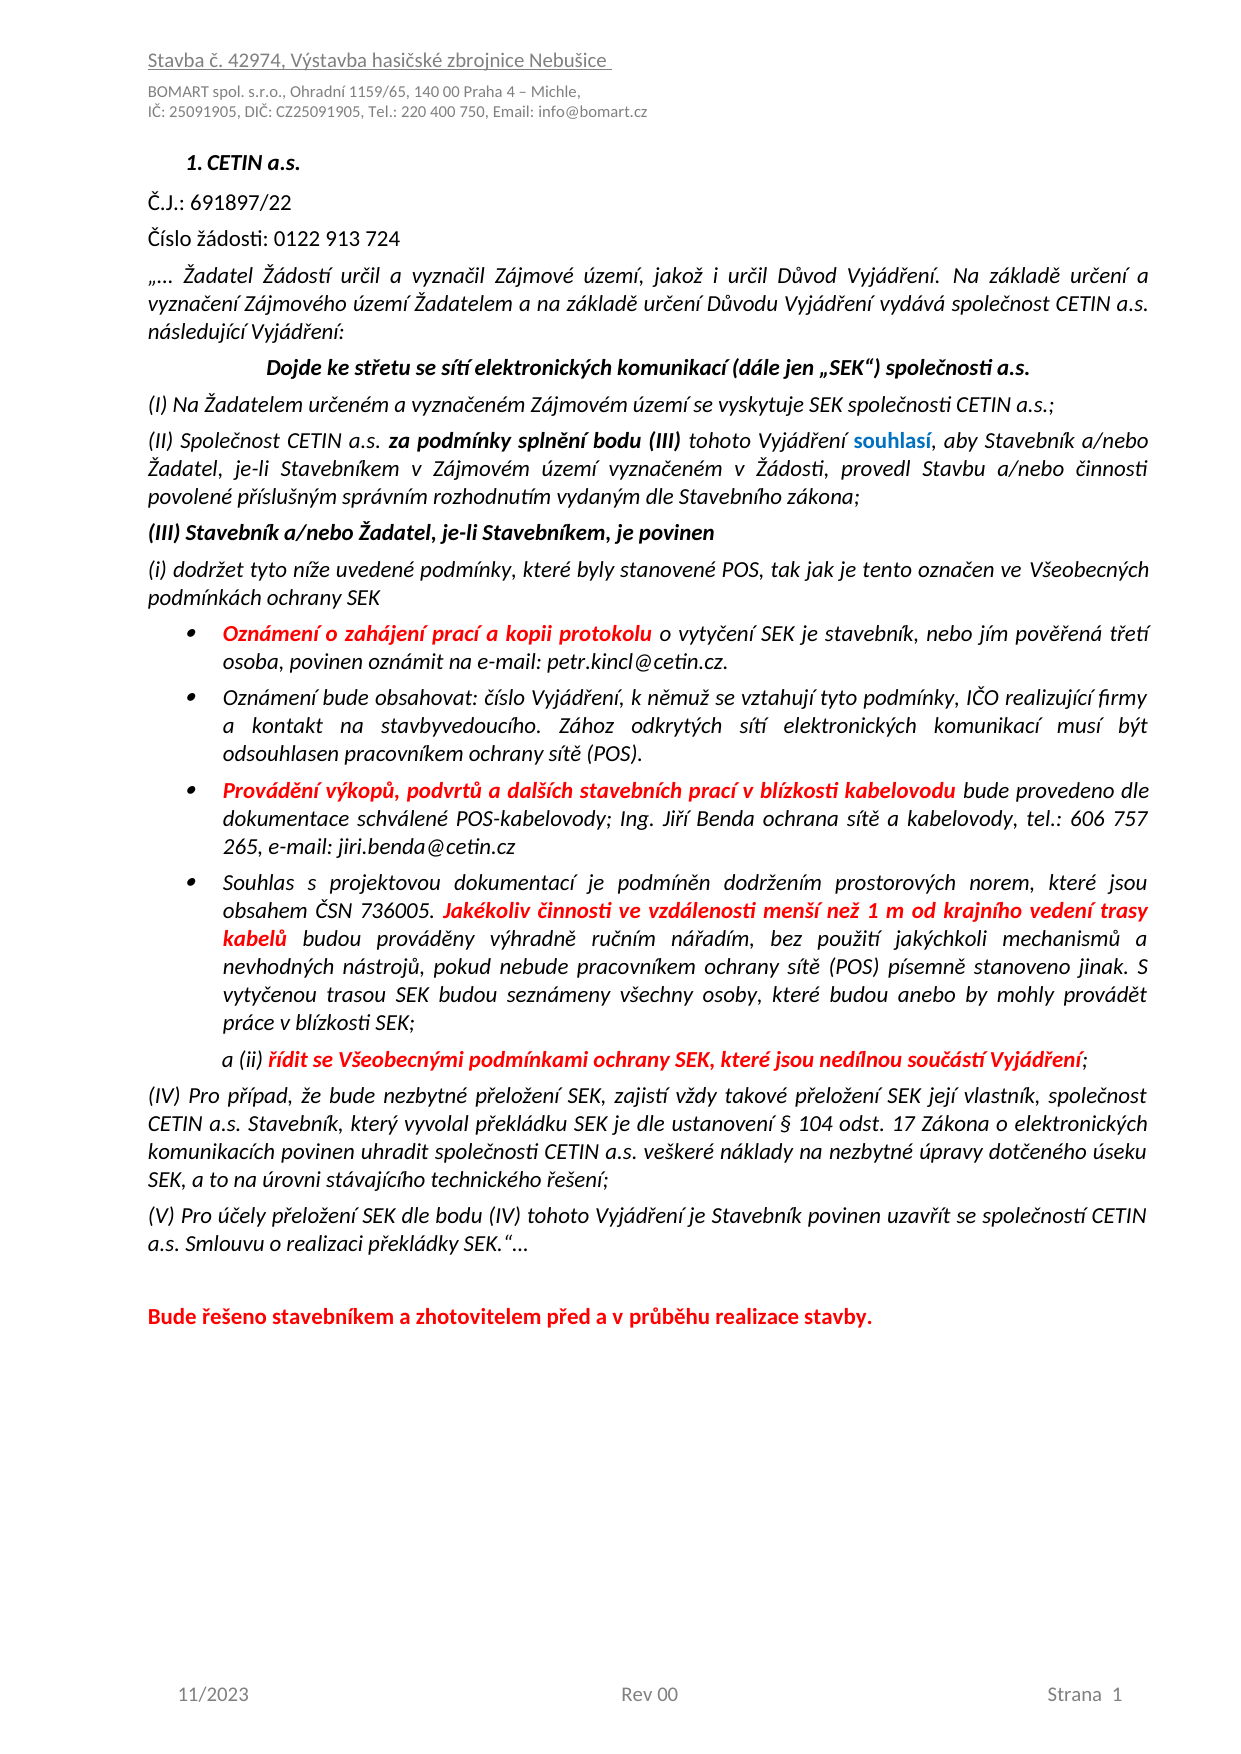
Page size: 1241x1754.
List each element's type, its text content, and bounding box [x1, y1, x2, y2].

text (IV) Pro případ, že bude nezbytné přeložení SEK, zajistí vždy takové přeložení SEK její vlastník, společnost CETIN a.s. Stavebník, který vyvolal překládku SEK je dle ustanovení § 104 odst. 17 Zákona o elektronických komunikacích povinen uhradit společnosti CETIN a.s. veškeré náklady na nezbytné úpravy dotčeného úseku SEK, a to na úrovni stávajícího technického řešení; [148, 1081, 1152, 1193]
text Číslo žádosti: 0122 913 724 [148, 224, 1152, 253]
list Provádění výkopů, podvrtů a dalších stavebních prací v blízkosti kabelovodu bude provedeno dle dokumentace schválené POS-kabelovody; Ing. Jiří Benda ochrana sítě a kabelovody, tel.: 606 757 265, e-mail: jiri.benda@cetin.cz [185, 776, 1152, 860]
list CETIN a.s. [185, 148, 1152, 176]
text (II) Společnost CETIN a.s. za podmínky splnění bodu (III) tohoto Vyjádření souhlasí, aby Stavebník a/nebo Žadatel, je-li Stavebníkem v Zájmovém území vyznačeném v Žádosti, provedl Stavbu a/nebo činnosti povolené příslušným správním rozhodnutím vydaným dle Stavebního zákona; [148, 426, 1152, 510]
text (I) Na Žadatelem určeném a vyznačeném Zájmovém území se vyskytuje SEK společnosti CETIN a.s.; [148, 390, 1152, 418]
list Oznámení bude obsahovat: číslo Vyjádření, k němuž se vztahují tyto podmínky, IČO realizující firmy a kontakt na stavbyvedoucího. Zához odkrytých sítí elektronických komunikací musí být odsouhlasen pracovníkem ochrany sítě (POS). [185, 683, 1152, 768]
text (III) Stavebník a/nebo Žadatel, je-li Stavebníkem, je povinen [148, 518, 1152, 546]
text Č.J.: 691897/22 [148, 188, 1152, 216]
list Oznámení o zahájení prací a kopii protokolu o vytyčení SEK je stavebník, nebo jím pověřená třetí osoba, povinen oznámit na e-mail: petr.kincl@cetin.cz. [185, 619, 1152, 675]
text (V) Pro účely přeložení SEK dle bodu (IV) tohoto Vyjádření je Stavebník povinen uzavřít se společností CETIN a.s. Smlouvu o realizaci překládky SEK.“… [148, 1202, 1152, 1258]
text „… Žadatel Žádostí určil a vyznačil Zájmové území, jakož i určil Důvod Vyjádření. Na základě určení a vyznačení Zájmového území Žadatelem a na základě určení Důvodu Vyjádření vydává společnost CETIN a.s. následující Vyjádření: [148, 261, 1152, 345]
text (i) dodržet tyto níže uvedené podmínky, které byly stanovené POS, tak jak je tento označen ve Všeobecných podmínkách ochrany SEK [148, 555, 1152, 611]
text a (ii) řídit se Všeobecnými podmínkami ochrany SEK, které jsou nedílnou součástí Vyjádření; [148, 1045, 1152, 1073]
text Dojde ke střetu se sítí elektronických komunikací (dále jen „SEK“) společnosti a.s. [148, 353, 1152, 381]
list Souhlas s projektovou dokumentací je podmíněn dodržením prostorových norem, které jsou obsahem ČSN 736005. Jakékoliv činnosti ve vzdálenosti menší než 1 m od krajního vedení trasy kabelů budou prováděny výhradně ručním nářadím, bez použití jakýchkoli mechanismů a nevhodných nástrojů, pokud nebude pracovníkem ochrany sítě (POS) písemně stanoveno jinak. S vytyčenou trasou SEK budou seznámeny všechny osoby, které budou anebo by mohly provádět práce v blízkosti SEK; [185, 868, 1152, 1036]
text Bude řešeno stavebníkem a zhotovitelem před a v průběhu realizace stavby. [148, 1302, 1152, 1330]
